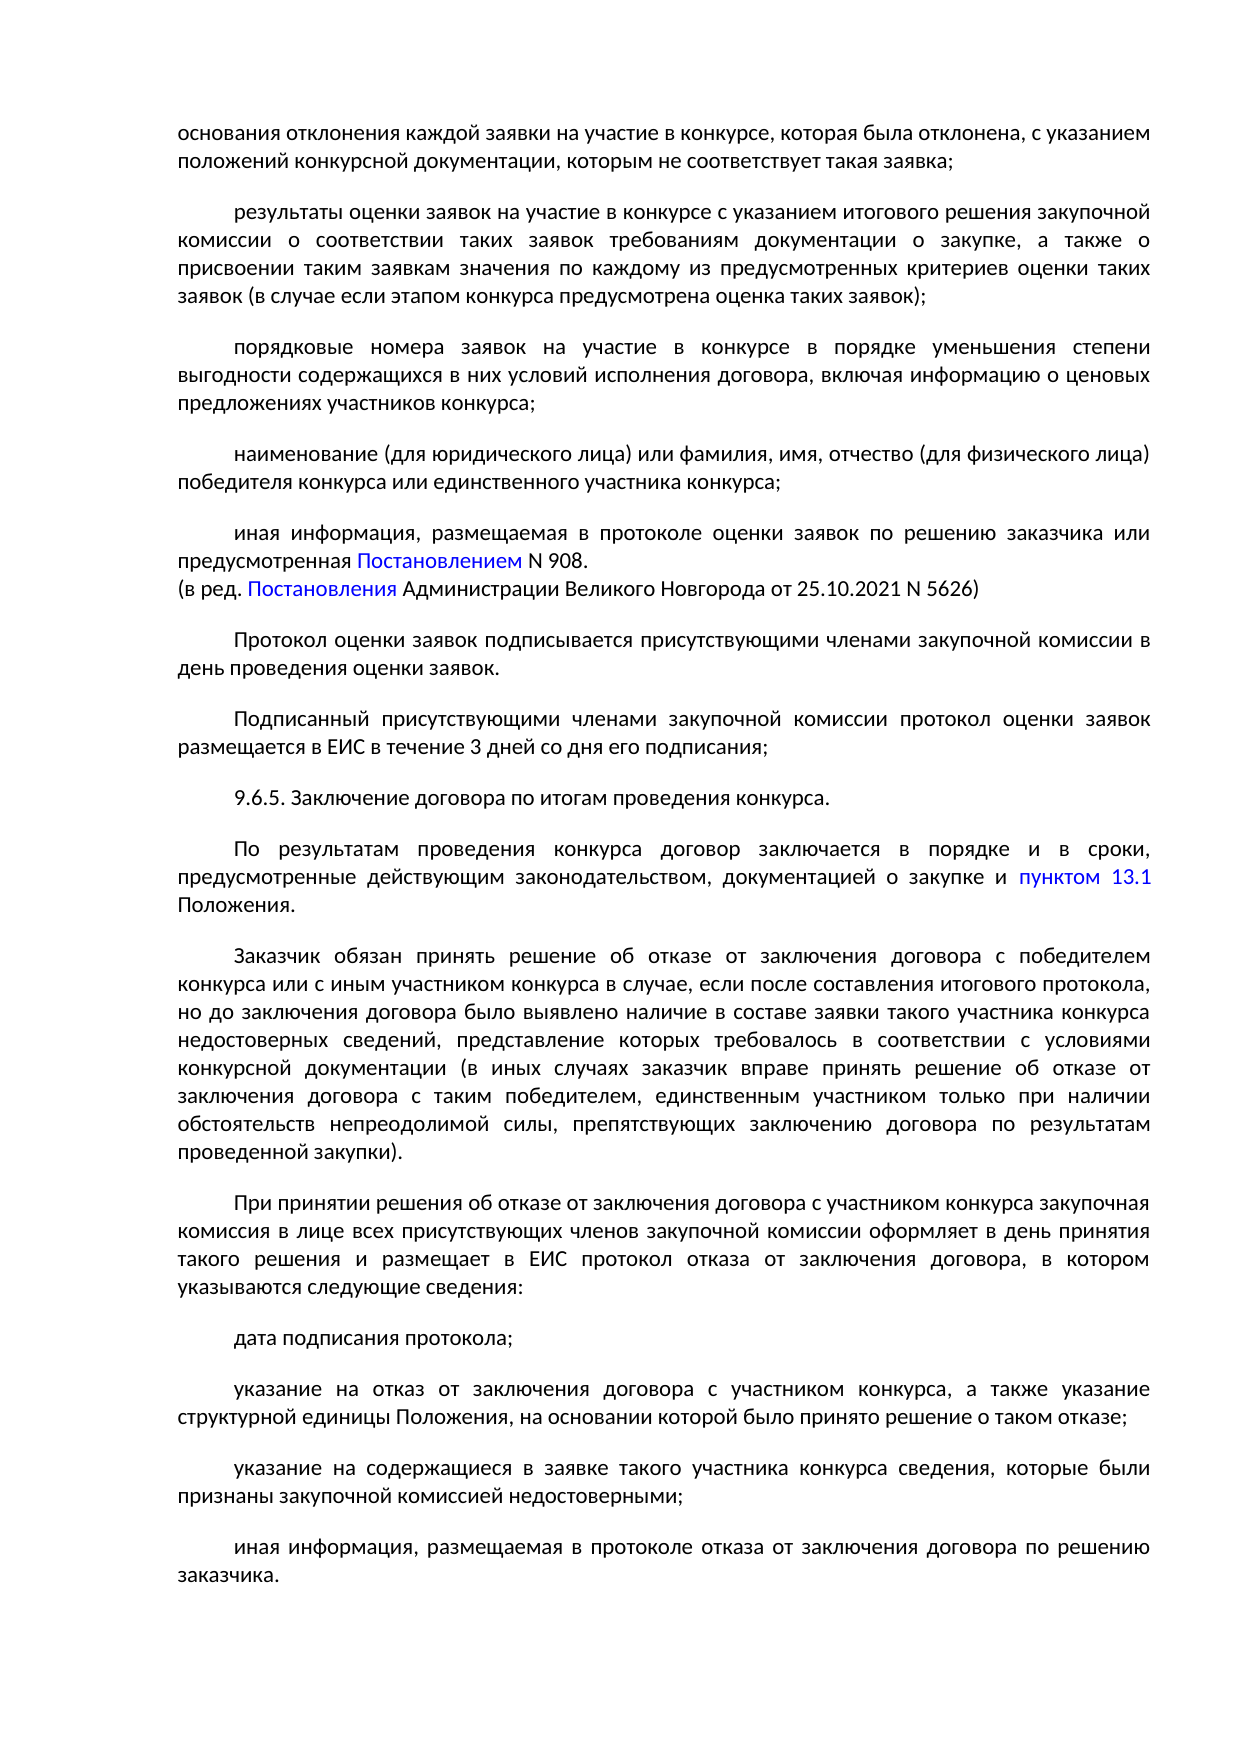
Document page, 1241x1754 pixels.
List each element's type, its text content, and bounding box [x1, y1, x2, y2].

text Подписанный присутствующими членами закупочной комиссии протокол оценки заявок размещается в ЕИС в течение 3 дней со дня его подписания; [177, 704, 1152, 760]
text Протокол оценки заявок подписывается присутствующими членами закупочной комиссии в день проведения оценки заявок. [177, 625, 1152, 681]
text иная информация, размещаемая в протоколе оценки заявок по решению заказчика или предусмотренная Постановлением N 908. [177, 518, 1152, 574]
text Заказчик обязан принять решение об отказе от заключения договора с победителем конкурса или с иным участником конкурса в случае, если после составления итогового протокола, но до заключения договора было выявлено наличие в составе заявки такого участника конкурса недостоверных сведений, представление которых требовалось в соответствии с условиями конкурсной документации (в иных случаях заказчик вправе принять решение об отказе от заключения договора с таким победителем, единственным участником только при наличии обстоятельств непреодолимой силы, препятствующих заключению договора по результатам проведенной закупки). [177, 941, 1152, 1165]
text указание на содержащиеся в заявке такого участника конкурса сведения, которые были признаны закупочной комиссией недостоверными; [177, 1453, 1152, 1509]
text 9.6.5. Заключение договора по итогам проведения конкурса. [177, 783, 1152, 811]
text дата подписания протокола; [177, 1323, 1152, 1351]
text порядковые номера заявок на участие в конкурсе в порядке уменьшения степени выгодности содержащихся в них условий исполнения договора, включая информацию о ценовых предложениях участников конкурса; [177, 332, 1152, 416]
text При принятии решения об отказе от заключения договора с участником конкурса закупочная комиссия в лице всех присутствующих членов закупочной комиссии оформляет в день принятия такого решения и размещает в ЕИС протокол отказа от заключения договора, в котором указываются следующие сведения: [177, 1188, 1152, 1300]
text результаты оценки заявок на участие в конкурсе с указанием итогового решения закупочной комиссии о соответствии таких заявок требованиям документации о закупке, а также о присвоении таким заявкам значения по каждому из предусмотренных критериев оценки таких заявок (в случае если этапом конкурса предусмотрена оценка таких заявок); [177, 197, 1152, 309]
text указание на отказ от заключения договора с участником конкурса, а также указание структурной единицы Положения, на основании которой было принято решение о таком отказе; [177, 1374, 1152, 1430]
text По результатам проведения конкурса договор заключается в порядке и в сроки, предусмотренные действующим законодательством, документацией о закупке и пунктом 13.1 Положения. [177, 834, 1152, 918]
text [177, 118, 1152, 174]
text наименование (для юридического лица) или фамилия, имя, отчество (для физического лица) победителя конкурса или единственного участника конкурса; [177, 439, 1152, 495]
text иная информация, размещаемая в протоколе отказа от заключения договора по решению заказчика. [177, 1532, 1152, 1588]
text (в ред. Постановления Администрации Великого Новгорода от 25.10.2021 N 5626) [177, 574, 1152, 602]
